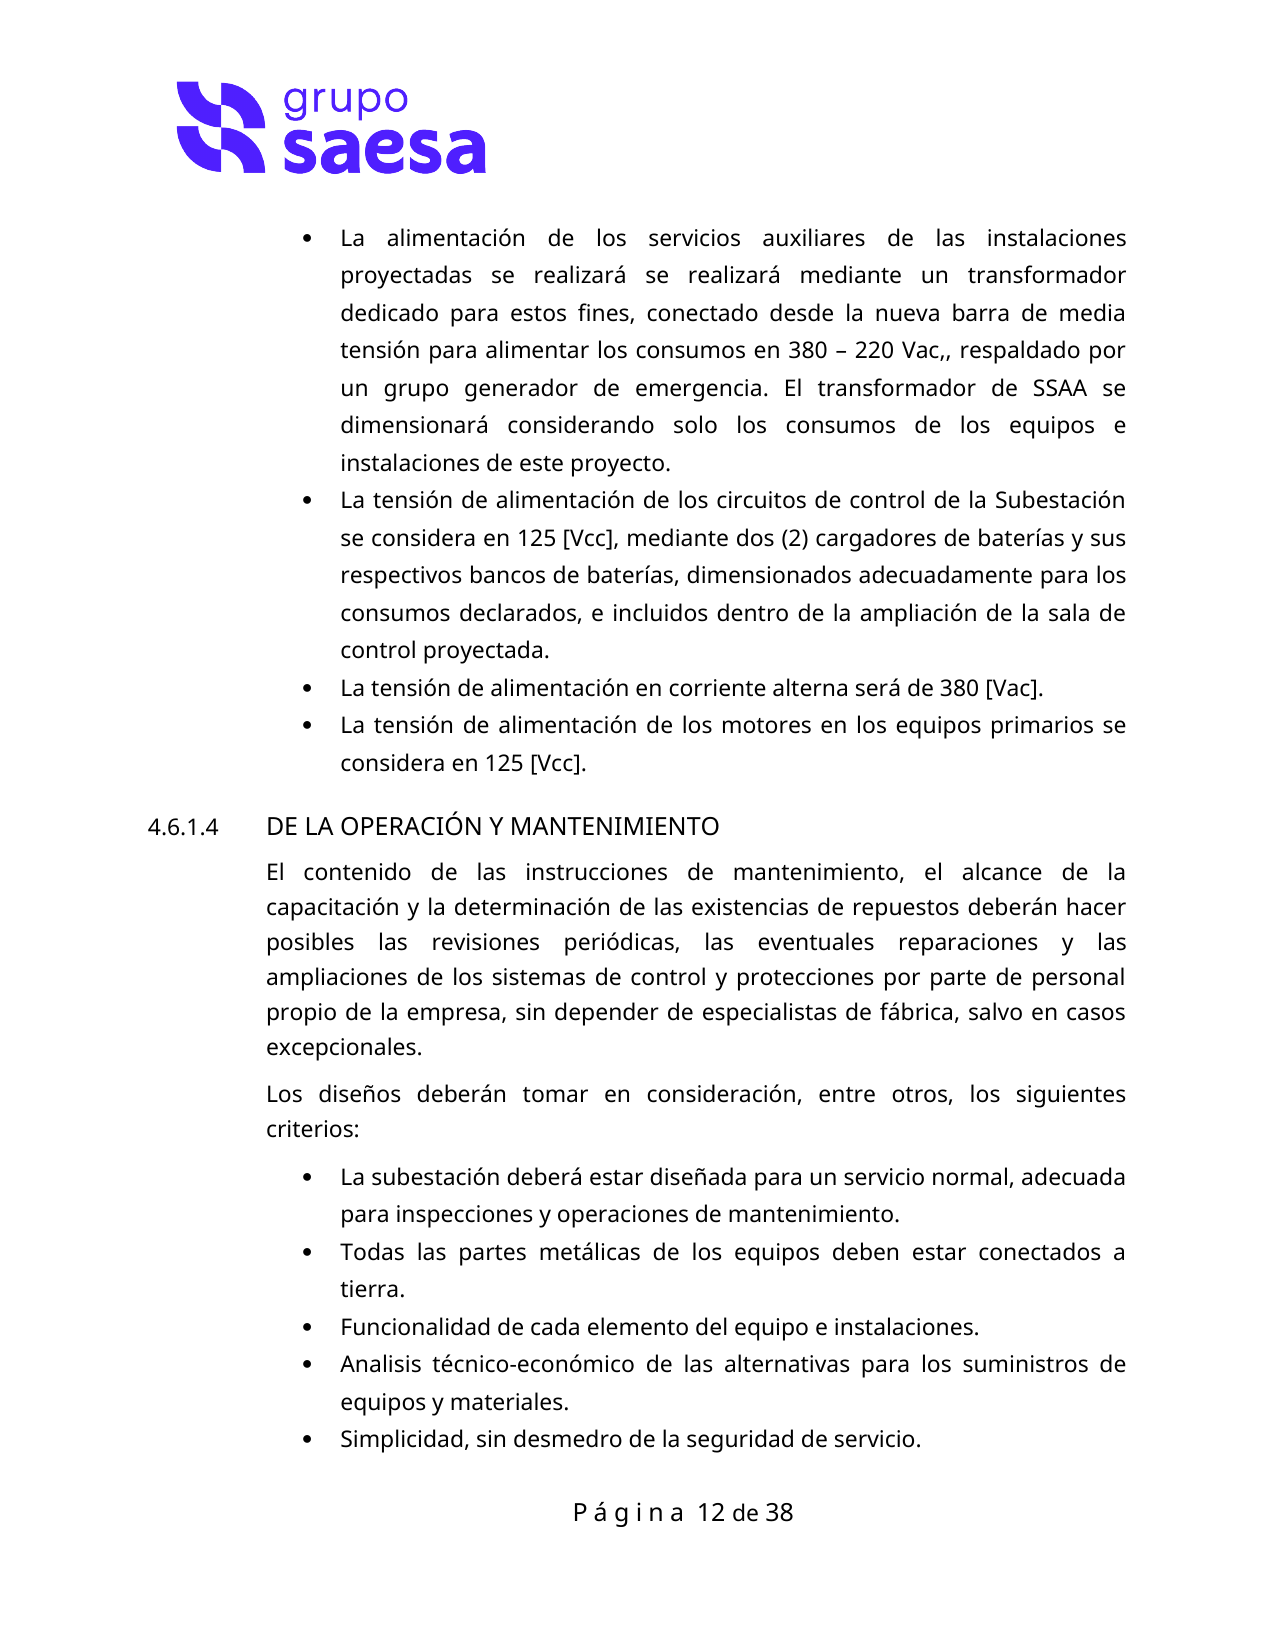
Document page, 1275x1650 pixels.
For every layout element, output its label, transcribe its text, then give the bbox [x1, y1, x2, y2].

list Todas las partes metálicas de los equipos deben estar conectados a tierra. [303, 1236, 1127, 1304]
list Simplicidad, sin desmedro de la seguridad de servicio. [303, 1423, 1127, 1454]
text Los diseños deberán tomar en consideración, entre otros, los siguientes criterios: [266, 1078, 1127, 1144]
text El contenido de las instrucciones de mantenimiento, el alcance de la capacitación y la determinación de las existencias de repuestos deberán hacer posibles las revisiones periódicas, las eventuales reparaciones y las ampliaciones de los sistemas de control y protecciones por parte de personal propio de la empresa, sin depender de especialistas de fábrica, salvo en casos excepcionales. [266, 856, 1127, 1062]
list Analisis técnico-económico de las alternativas para los suministros de equipos y materiales. [303, 1348, 1127, 1417]
list La subestación deberá estar diseñada para un servicio normal, adecuada para inspecciones y operaciones de mantenimiento. [303, 1161, 1127, 1229]
list La alimentación de los servicios auxiliares de las instalaciones proyectadas se realizará se realizará mediante un transformador dedicado para estos fines, conectado desde la nueva barra de media tensión para alimentar los consumos en 380 – 220 Vac,, respaldado por un grupo generador de emergencia. El transformador de SSAA se dimensionará considerando solo los consumos de los equipos e instalaciones de este proyecto. [303, 221, 1127, 478]
list La tensión de alimentación en corriente alterna será de 380 [Vac]. [303, 671, 1127, 703]
list La tensión de alimentación de los circuitos de control de la Subestación se considera en 125 [Vcc], mediante dos (2) cargadores de baterías y sus respectivos bancos de baterías, dimensionados adecuadamente para los consumos declarados, e incluidos dentro de la ampliación de la sala de control proyectada. [303, 484, 1127, 665]
subtitle DE LA OPERACIÓN Y MANTENIMIENTO [148, 809, 1127, 843]
list La tensión de alimentación de los motores en los equipos primarios se considera en 125 [Vcc]. [303, 709, 1127, 778]
list Funcionalidad de cada elemento del equipo e instalaciones. [303, 1311, 1127, 1342]
